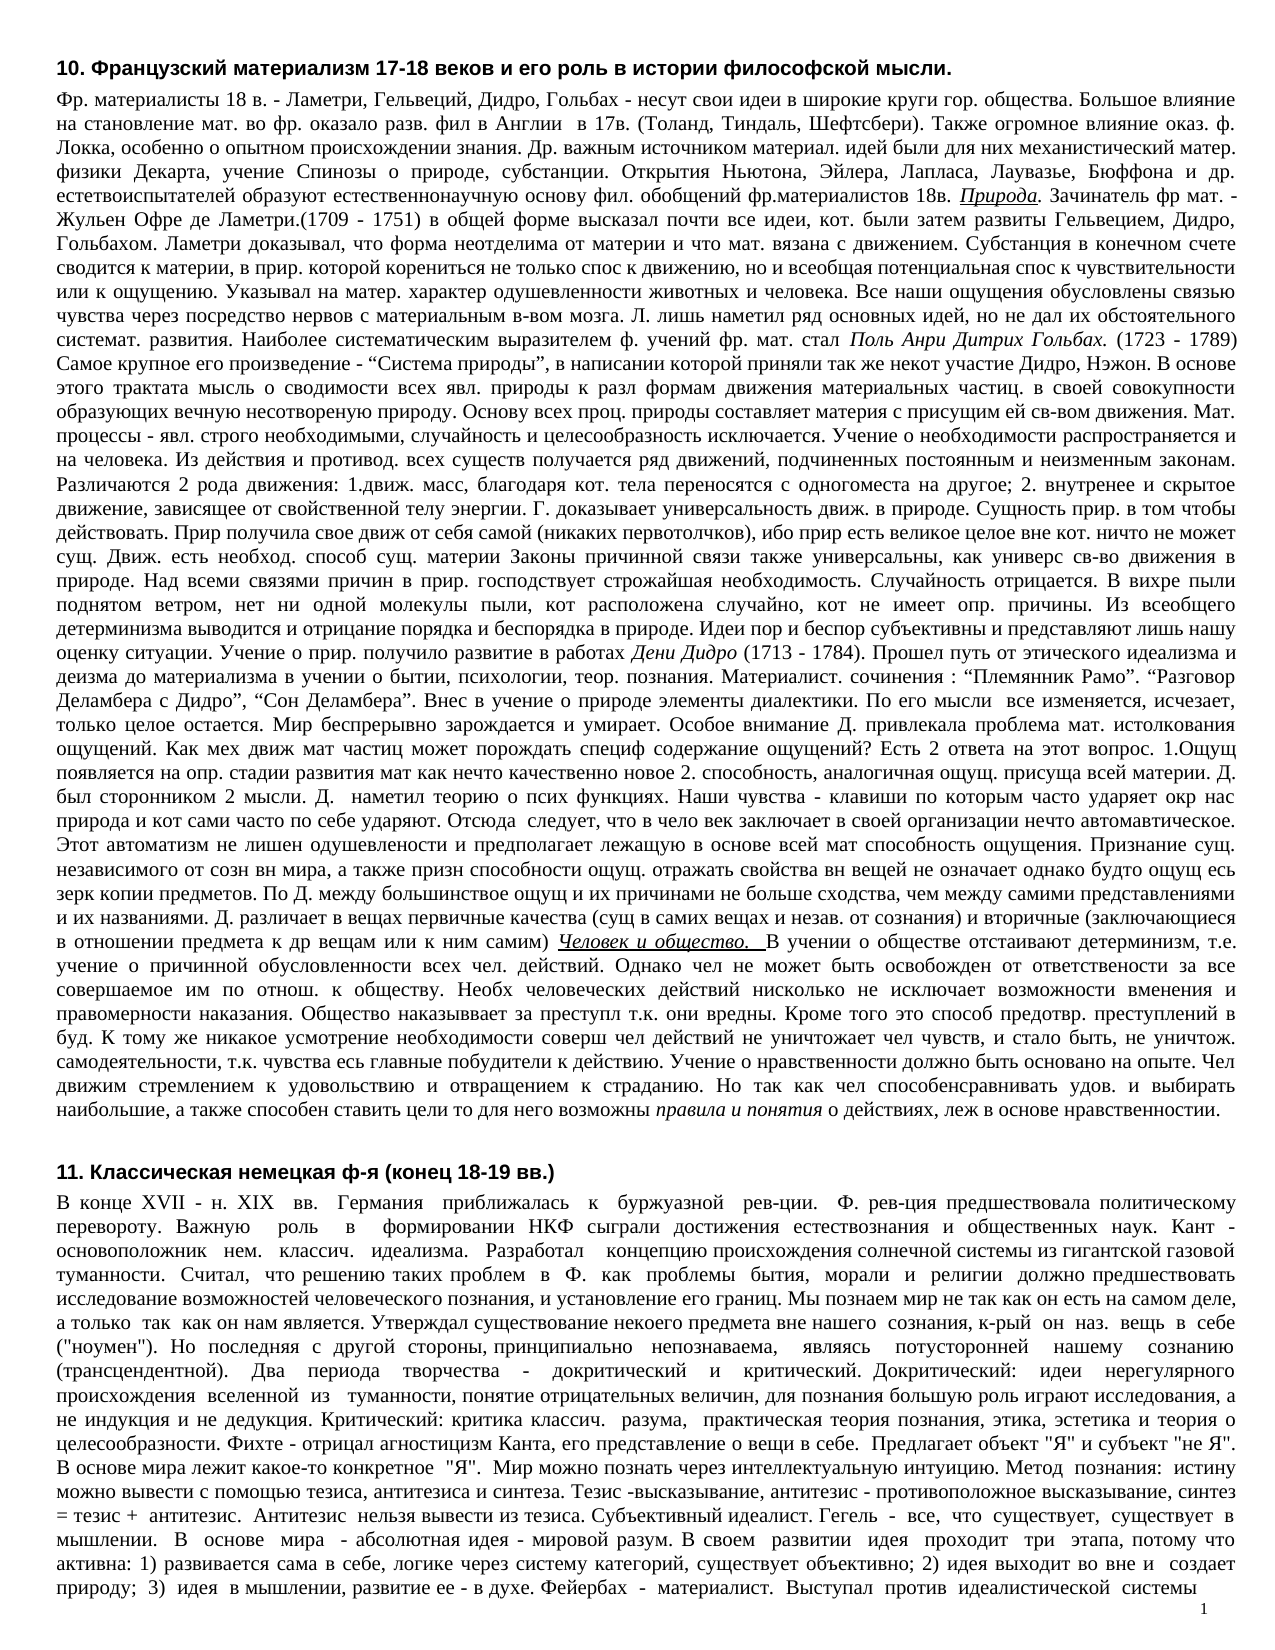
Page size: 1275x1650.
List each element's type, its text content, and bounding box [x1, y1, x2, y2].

text Фр. материалисты 18 в. - Ламетри, Гельвеций, Дидро, Гольбах - несут свои идеи в широкие круги гор. общества. Большое влияние на становление мат. во фр. оказало разв. фил в Англии в 17в. (Толанд, Тиндаль, Шефтсбери). Также огромное влияние оказ. ф. Локка, особенно о опытном происхождении знания. Др. важным источником материал. идей были для них механистический матер. физики Декарта, учение Спинозы о природе, субстанции. Открытия Ньютона, Эйлера, Лапласа, Лаувазье, Бюффона и др. естетвоиспытателей образуют естественнонаучную основу фил. обобщений фр.материалистов 18в. Природа. Зачинатель фр мат. - Жульен Офре де Ламетри.(1709 - 1751) в общей форме высказал почти все идеи, кот. были затем развиты Гельвецием, Дидро, Гольбахом. Ламетри доказывал, что форма неотделима от материи и что мат. вязана с движением. Субстанция в конечном счете сводится к материи, в прир. которой корениться не только спос к движению, но и всеобщая потенциальная спос к чувствительности или к ощущению. Указывал на матер. характер одушевленности животных и человека. Все наши ощущения обусловлены связью чувства через посредство нервов с материальным в-вом мозга. Л. лишь наметил ряд основных идей, но не дал их обстоятельного системат. развития. Наиболее систематическим выразителем ф. учений фр. мат. стал Поль Анри Дитрих Гольбах. (1723 - 1789) Самое крупное его произведение - “Система природы”, в написании которой приняли так же некот участие Дидро, Нэжон. В основе этого трактата мысль о сводимости всех явл. природы к разл формам движения материальных частиц. в своей совокупности образующих вечную несотвореную природу. Основу всех проц. природы составляет материя с присущим ей св-вом движения. Мат. процессы - явл. строго необходимыми, случайность и целесообразность исключается. Учение о необходимости распространяется и на человека. Из действия и противод. всех существ получается ряд движений, подчиненных постоянным и неизменным законам. Различаются 2 рода движения: 1.движ. масс, благодаря кот. тела переносятся с одногоместа на другое; 2. внутренее и скрытое движение, зависящее от свойственной телу энергии. Г. доказывает универсальность движ. в природе. Сущность прир. в том чтобы действовать. Прир получила свое движ от себя самой (никаких первотолчков), ибо прир есть великое целое вне кот. ничто не может сущ. Движ. есть необход. способ сущ. материи Законы причинной связи также универсальны, как универс св-во движения в природе. Над всеми связями причин в прир. господствует строжайшая необходимость. Случайность отрицается. В вихре пыли поднятом ветром, нет ни одной молекулы пыли, кот расположена случайно, кот не имеет опр. причины. Из всеобщего детерминизма выводится и отрицание порядка и беспорядка в природе. Идеи пор и беспор субъективны и представляют лишь нашу оценку ситуации. Учение о прир. получило развитие в работах Дени Дидро (1713 - 1784). Прошел путь от этического идеализма и деизма до материализма в учении о бытии, психологии, теор. познания. Материалист. сочинения : “Племянник Рамо”. “Разговор Деламбера с Дидро”, “Сон Деламбера”. Внес в учение о природе элементы диалектики. По его мысли все изменяется, исчезает, только целое остается. Мир беспрерывно зарождается и умирает. Особое внимание Д. привлекала проблема мат. истолкования ощущений. Как мех движ мат частиц может порождать специф содержание ощущений? Есть 2 ответа на этот вопрос. 1.Ощущ появляется на опр. стадии развития мат как нечто качественно новое 2. способность, аналогичная ощущ. присуща всей материи. Д. был сторонником 2 мысли. Д. наметил теорию о псих функциях. Наши чувства - клавиши по которым часто ударяет окр нас природа и кот сами часто по себе ударяют. Отсюда следует, что в чело век заключает в своей организации нечто автомавтическое. Этот автоматизм не лишен одушевлености и предполагает лежащую в основе всей мат способность ощущения. Признание сущ. независимого от созн вн мира, а также призн способности ощущ. отражать свойства вн вещей не означает однако будто ощущ есь зерк копии предметов. По Д. между большинствое ощущ и их причинами не больше сходства, чем между самими представлениями и их названиями. Д. различает в вещах первичные качества (сущ в самих вещах и незав. от сознания) и вторичные (заключающиеся в отношении предмета к др вещам или к ним самим) Человек и общество. В учении о обществе отстаивают детерминизм, т.е. учение о причинной обусловленности всех чел. действий. Однако чел не может быть освобожден от ответствености за все совершаемое им по отнош. к обществу. Необх человеческих действий нисколько не исключает возможности вменения и правомерности наказания. Общество наказыввает за преступл т.к. они вредны. Кроме того это способ предотвр. преступлений в буд. К тому же никакое усмотрение необходимости соверш чел действий не уничтожает чел чувств, и стало быть, не уничтож. самодеятельности, т.к. чувства есь главные побудители к действию. Учение о нравственности должно быть основано на опыте. Чел движим стремлением к удовольствию и отвращением к страданию. Но так как чел способенсравнивать удов. и выбирать наибольшие, а также способен ставить цели то для него возможны правила и понятия о действиях, леж в основе нравственностии. [56, 86, 1237, 1121]
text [56, 1190, 1238, 1599]
subtitle 11. Классическая немецкая ф-я (конец 18-19 вв.) [56, 1160, 1237, 1184]
subtitle 10. Французский материализм 17-18 веков и его роль в истории философской мысли. [56, 56, 1237, 80]
